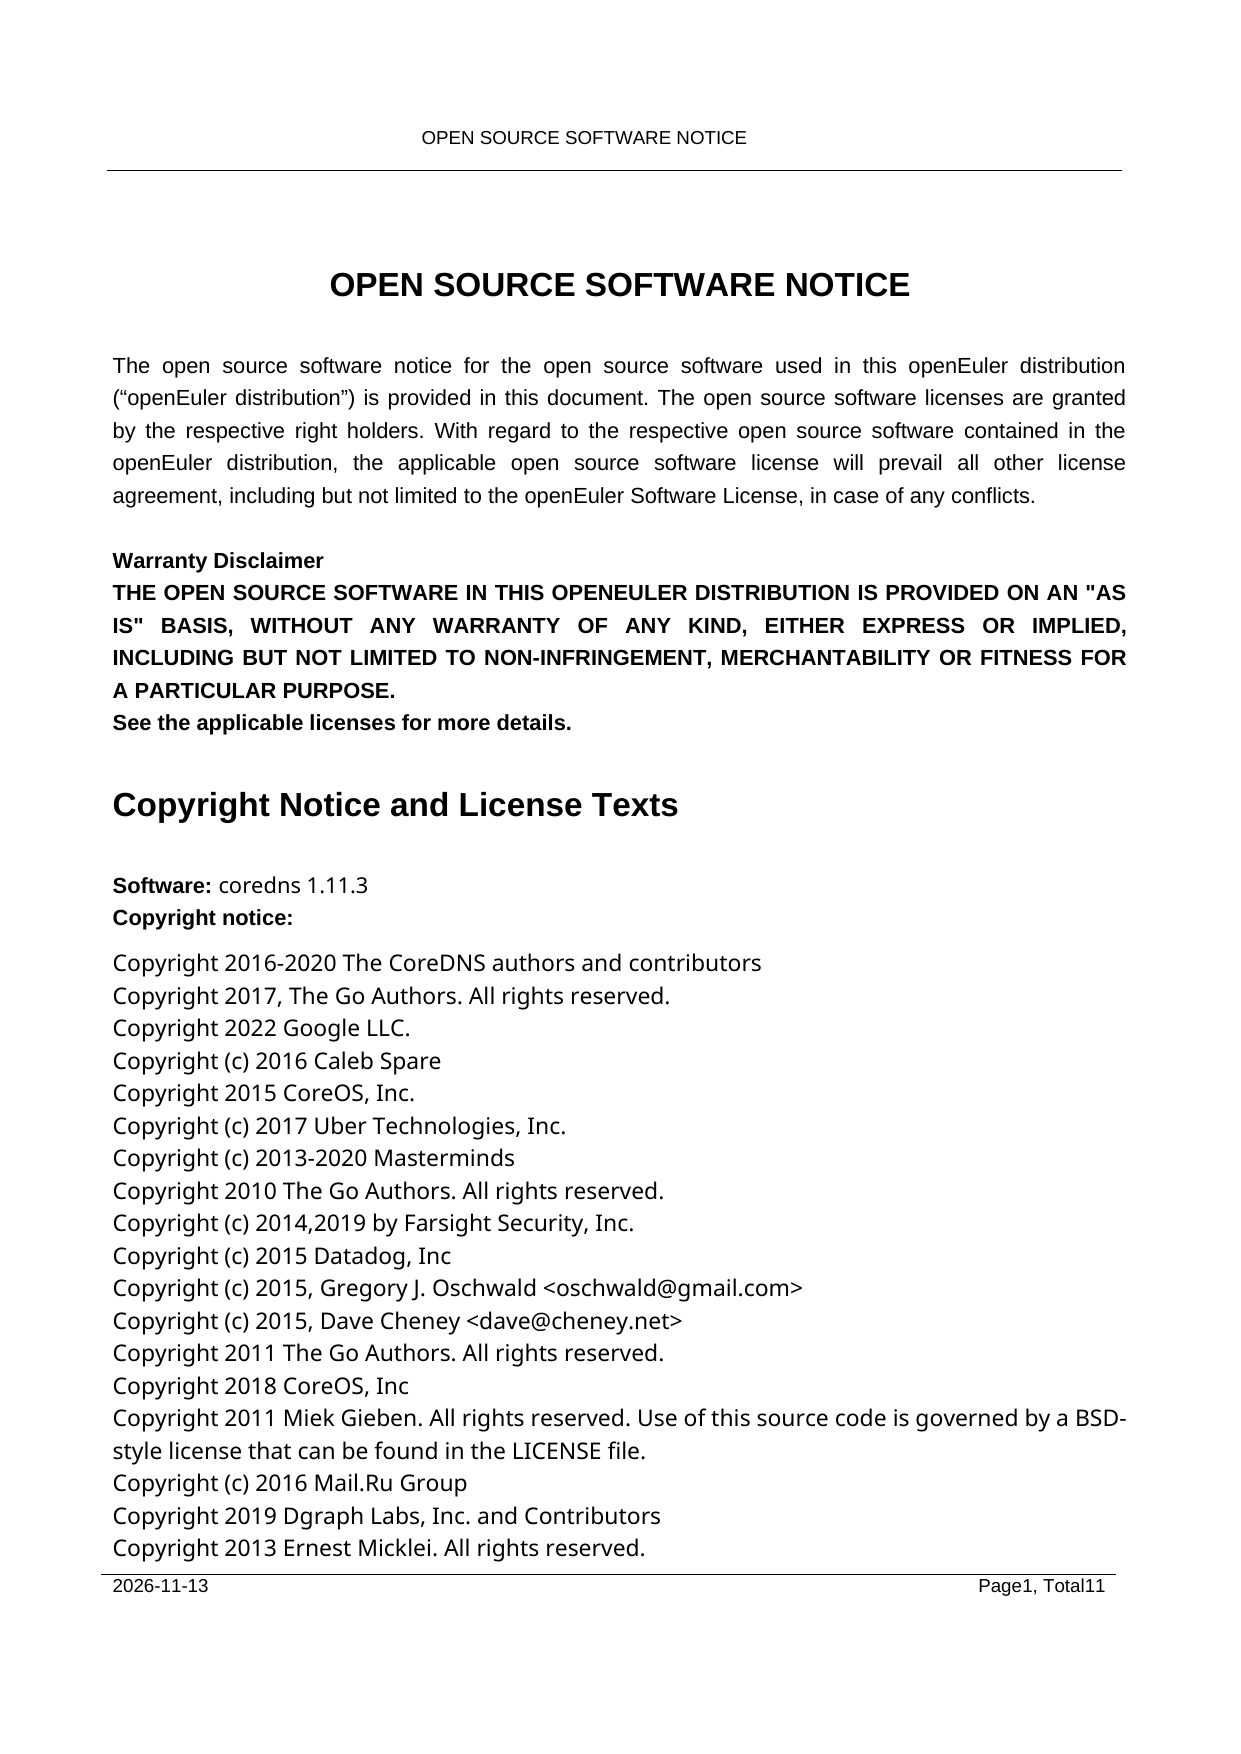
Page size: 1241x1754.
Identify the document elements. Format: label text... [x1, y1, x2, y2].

text OPEN SOURCE SOFTWARE NOTICE [112, 251, 1128, 316]
text Warranty Disclaimer [112, 544, 1128, 576]
text Copyright notice: [112, 901, 1128, 934]
text The open source software notice for the open source software used in this openEuler distribution (“openEuler distribution”) is provided in this document. The open source software licenses are granted by the respective right holders. With regard to the respective open source software contained in the openEuler distribution, the applicable open source software license will prevail all other license agreement, including but not limited to the openEuler Software License, in case of any conflicts. [112, 349, 1128, 511]
text Copyright Notice and License Texts [112, 771, 1128, 836]
title Software: coredns 1.11.3 [112, 869, 1128, 901]
text THE OPEN SOURCE SOFTWARE IN THIS OPENEULER DISTRIBUTION IS PROVIDED ON AN "AS IS" BASIS, WITHOUT ANY WARRANTY OF ANY KIND, EITHER EXPRESS OR IMPLIED, INCLUDING BUT NOT LIMITED TO NON-INFRINGEMENT, MERCHANTABILITY OR FITNESS FOR A PARTICULAR PURPOSE. See the applicable licenses for more details. [112, 576, 1128, 739]
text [112, 947, 1128, 1564]
